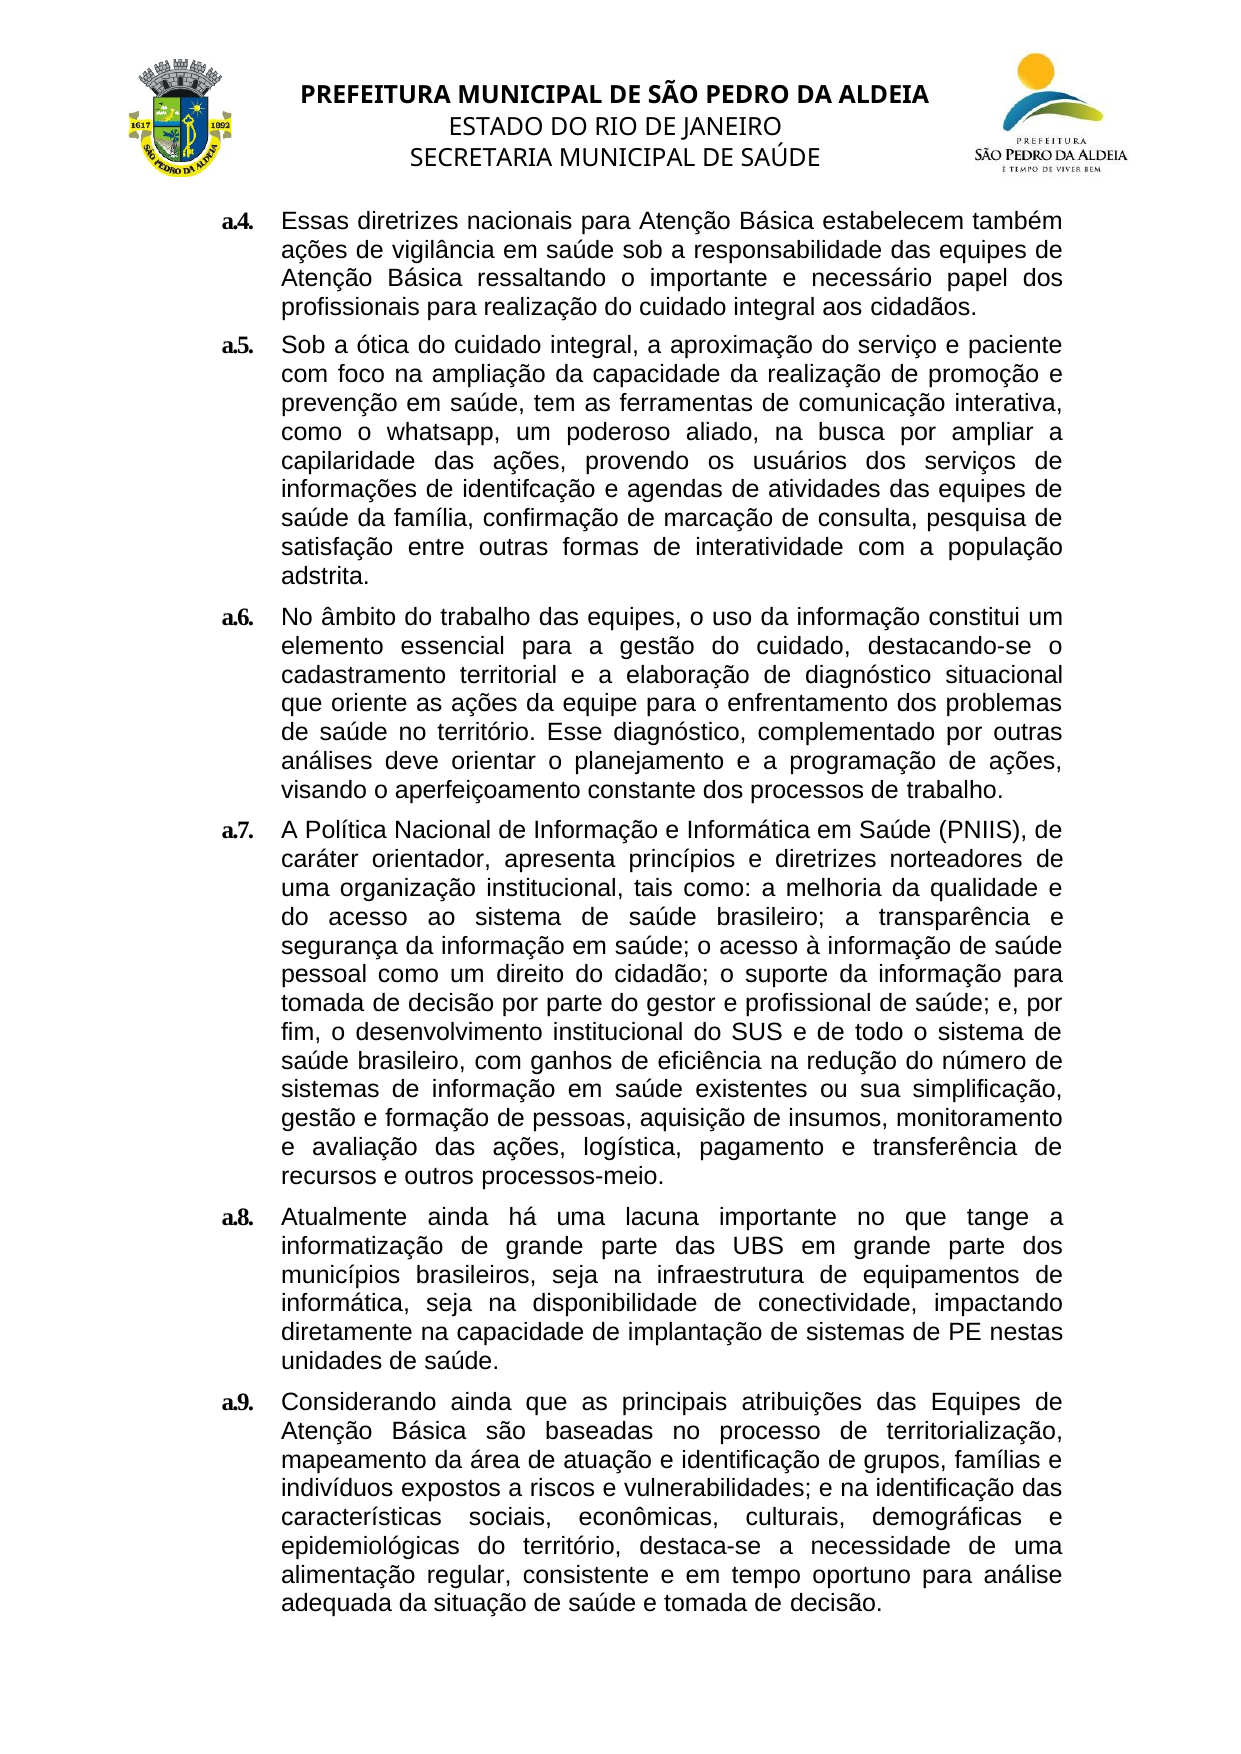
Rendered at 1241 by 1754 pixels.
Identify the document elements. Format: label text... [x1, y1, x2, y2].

list Essas diretrizes nacionais para Atenção Básica estabelecem também ações de vigilância em saúde sob a responsabilidade das equipes de Atenção Básica ressaltando o importante e necessário papel dos profissionais para realização do cuidado integral aos cidadãos. [221, 206, 1064, 321]
picture [974, 50, 1131, 177]
list No âmbito do trabalho das equipes, o uso da informação constitui um elemento essencial para a gestão do cuidado, destacando-se o cadastramento territorial e a elaboração de diagnóstico situacional que oriente as ações da equipe para o enfrentamento dos problemas de saúde no território. Esse diagnóstico, complementado por outras análises deve orientar o planejamento e a programação de ações, visando o aperfeiçoamento constante dos processos de trabalho. [221, 602, 1064, 803]
list A Política Nacional de Informação e Informática em Saúde (PNIIS), de caráter orientador, apresenta princípios e diretrizes norteadores de uma organização institucional, tais como: a melhoria da qualidade e do acesso ao sistema de saúde brasileiro; a transparência e segurança da informação em saúde; o acesso à informação de saúde pessoal como um direito do cidadão; o suporte da informação para tomada de decisão por parte do gestor e profissional de saúde; e, por fim, o desenvolvimento institucional do SUS e de todo o sistema de saúde brasileiro, com ganhos de eficiência na redução do número de sistemas de informação em saúde existentes ou sua simplificação, gestão e formação de pessoas, aquisição de insumos, monitoramento e avaliação das ações, logística, pagamento e transferência de recursos e outros processos-meio. [221, 816, 1064, 1189]
list Sob a ótica do cuidado integral, a aproximação do serviço e paciente com foco na ampliação da capacidade da realização de promoção e prevenção em saúde, tem as ferramentas de comunicação interativa, como o whatsapp, um poderoso aliado, na busca por ampliar a capilaridade das ações, provendo os usuários dos serviços de informações de identifcação e agendas de atividades das equipes de saúde da família, confirmação de marcação de consulta, pesquisa de satisfação entre outras formas de interatividade com a população adstrita. [221, 331, 1064, 589]
picture [128, 59, 232, 177]
list Considerando ainda que as principais atribuições das Equipes de Atenção Básica são baseadas no processo de territorialização, mapeamento da área de atuação e identificação de grupos, famílias e indivíduos expostos a riscos e vulnerabilidades; e na identificação das características sociais, econômicas, culturais, demográficas e epidemiológicas do território, destaca-se a necessidade de uma alimentação regular, consistente e em tempo oportuno para análise adequada da situação de saúde e tomada de decisão. [221, 1387, 1064, 1617]
list Atualmente ainda há uma lacuna importante no que tange a informatização de grande parte das UBS em grande parte dos municípios brasileiros, seja na infraestrutura de equipamentos de informática, seja na disponibilidade de conectividade, impactando diretamente na capacidade de implantação de sistemas de PE nestas unidades de saúde. [221, 1202, 1064, 1375]
